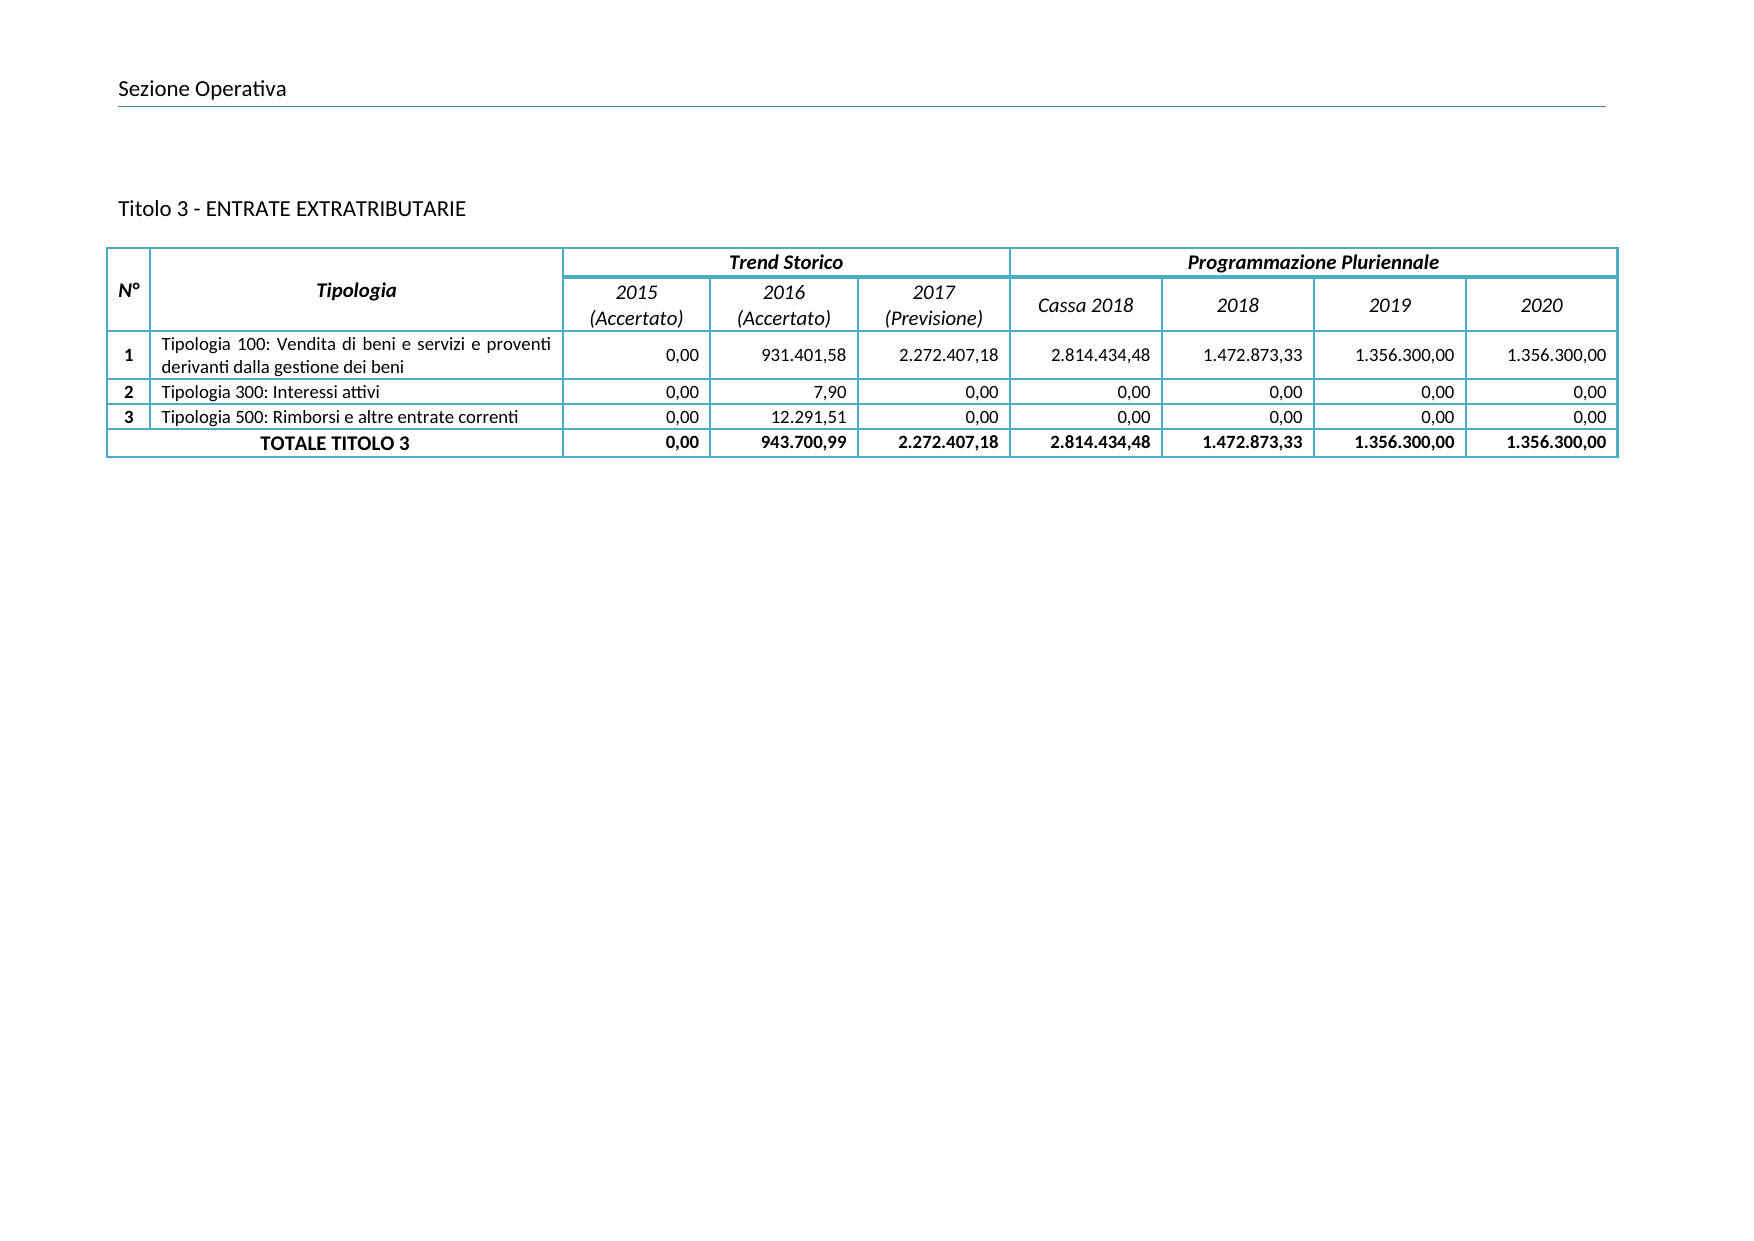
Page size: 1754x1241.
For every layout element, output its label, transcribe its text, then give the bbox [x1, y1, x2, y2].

table_header Tipologia [151, 249, 562, 330]
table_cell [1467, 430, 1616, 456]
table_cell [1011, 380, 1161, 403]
table_header Programmazione Pluriennale [1011, 249, 1616, 274]
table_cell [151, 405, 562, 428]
table_cell 2015 (Accertato) [564, 279, 709, 330]
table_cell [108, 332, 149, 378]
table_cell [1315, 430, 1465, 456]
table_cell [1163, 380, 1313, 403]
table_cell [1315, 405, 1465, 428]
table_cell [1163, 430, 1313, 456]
table_cell 2017 (Previsione) [859, 279, 1009, 330]
table_header N° [108, 249, 149, 330]
table_cell 2018 [1163, 279, 1313, 330]
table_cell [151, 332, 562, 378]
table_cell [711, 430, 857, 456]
table_cell 2019 [1315, 279, 1465, 330]
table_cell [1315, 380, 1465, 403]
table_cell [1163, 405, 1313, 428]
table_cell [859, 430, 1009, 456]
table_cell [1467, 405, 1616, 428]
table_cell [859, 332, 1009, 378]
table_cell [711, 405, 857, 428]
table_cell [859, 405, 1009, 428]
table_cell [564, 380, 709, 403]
table_cell 2016 (Accertato) [711, 279, 857, 330]
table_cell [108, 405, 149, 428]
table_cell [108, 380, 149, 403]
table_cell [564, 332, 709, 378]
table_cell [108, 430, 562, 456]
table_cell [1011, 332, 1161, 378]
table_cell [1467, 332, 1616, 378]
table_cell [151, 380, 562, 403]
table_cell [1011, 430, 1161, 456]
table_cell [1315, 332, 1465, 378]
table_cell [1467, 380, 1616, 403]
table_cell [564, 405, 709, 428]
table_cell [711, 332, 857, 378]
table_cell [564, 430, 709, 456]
table_cell 2020 [1467, 279, 1616, 330]
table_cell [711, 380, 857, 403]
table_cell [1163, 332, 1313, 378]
table_cell Cassa 2018 [1011, 279, 1161, 330]
table_header Trend Storico [564, 249, 1009, 274]
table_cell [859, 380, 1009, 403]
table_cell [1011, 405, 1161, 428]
text Titolo 3 - ENTRATE EXTRATRIBUTARIE [118, 194, 1606, 222]
